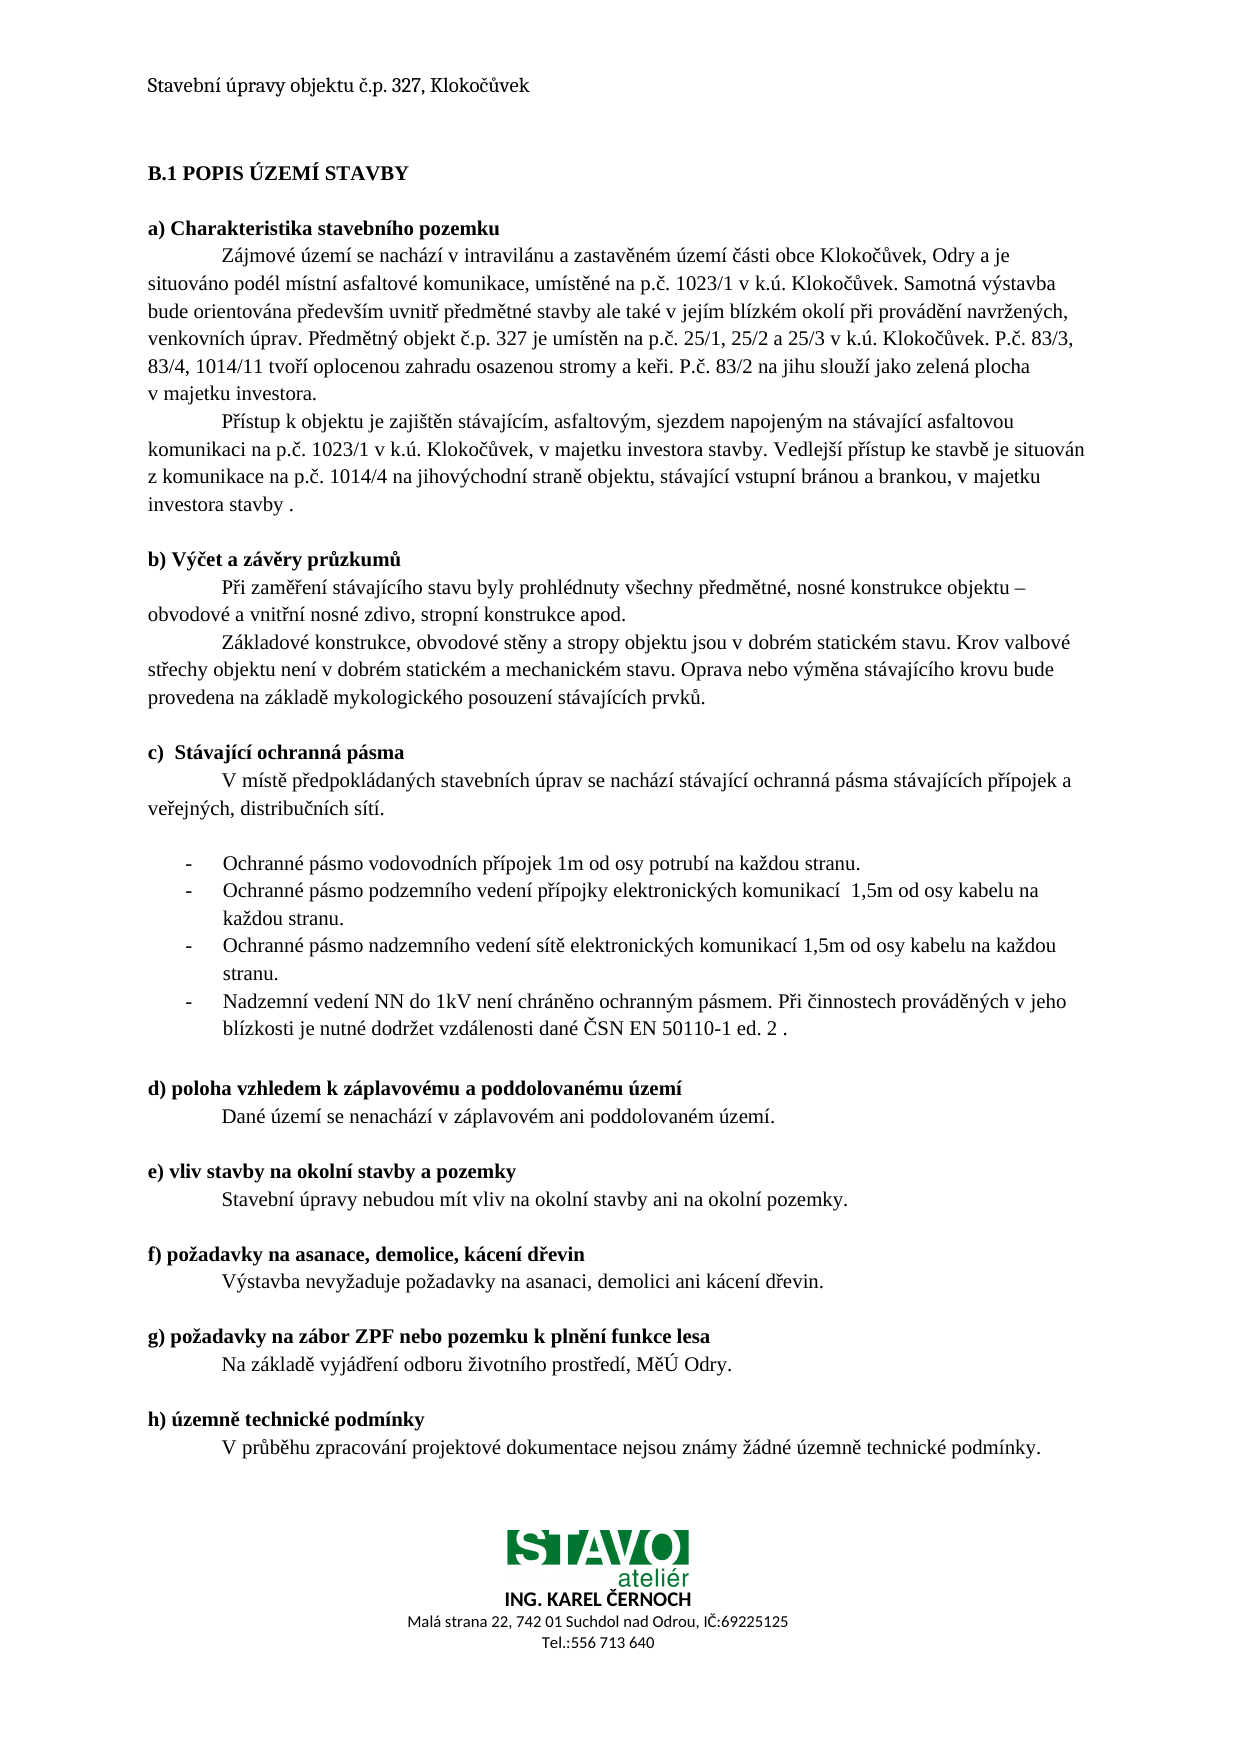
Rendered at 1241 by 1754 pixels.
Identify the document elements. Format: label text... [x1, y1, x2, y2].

list Nadzemní vedení NN do 1kV není chráněno ochranným pásmem. Při činnostech prováděných v jeho blízkosti je nutné dodržet vzdálenosti dané ČSN EN 50110-1 ed. 2 . [185, 989, 1093, 1040]
text V průběhu zpracování projektové dokumentace nejsou známy žádné územně technické podmínky. [148, 1435, 1093, 1459]
text V místě předpokládaných stavebních úprav se nachází stávající ochranná pásma stávajících přípojek a veřejných, distribučních sítí. [148, 768, 1093, 819]
text e) vliv stavby na okolní stavby a pozemky [148, 1159, 1093, 1183]
text d) poloha vzhledem k záplavovému a poddolovanému území [148, 1076, 1093, 1100]
text Zájmové území se nachází v intravilánu a zastavěném území části obce Klokočůvek, Odry a je situováno podél místní asfaltové komunikace, umístěné na p.č. 1023/1 v k.ú. Klokočůvek. Samotná výstavba bude orientována především uvnitř předmětné stavby ale také v jejím blízkém okolí při provádění navržených, venkovních úprav. Předmětný objekt č.p. 327 je umístěn na p.č. 25/1, 25/2 a 25/3 v k.ú. Klokočůvek. P.č. 83/3, 83/4, 1014/11 tvoří oplocenou zahradu osazenou stromy a keři. P.č. 83/2 na jihu slouží jako zelená plocha v majetku investora. [148, 243, 1093, 405]
text Výstavba nevyžaduje požadavky na asanaci, demolici ani kácení dřevin. [148, 1269, 1093, 1293]
text Stavební úpravy nebudou mít vliv na okolní stavby ani na okolní pozemky. [148, 1186, 1093, 1211]
text b) Výčet a závěry průzkumů [148, 547, 1093, 571]
list Ochranné pásmo vodovodních přípojek 1m od osy potrubí na každou stranu. [185, 851, 1093, 875]
text h) územně technické podmínky [148, 1407, 1093, 1431]
text a) Charakteristika stavebního pozemku [148, 216, 1093, 240]
text Při zaměření stávajícího stavu byly prohlédnuty všechny předmětné, nosné konstrukce objektu – obvodové a vnitřní nosné zdivo, stropní konstrukce apod. [148, 574, 1093, 626]
list Ochranné pásmo podzemního vedení přípojky elektronických komunikací 1,5m od osy kabelu na každou stranu. [185, 878, 1093, 930]
text g) požadavky na zábor ZPF nebo pozemku k plnění funkce lesa [148, 1324, 1093, 1348]
text Přístup k objektu je zajištěn stávajícím, asfaltovým, sjezdem napojeným na stávající asfaltovou komunikaci na p.č. 1023/1 v k.ú. Klokočůvek, v majetku investora stavby. Vedlejší přístup ke stavbě je situován z komunikace na p.č. 1014/4 na jihovýchodní straně objektu, stávající vstupní bránou a brankou, v majetku investora stavby . [148, 409, 1093, 516]
text Dané území se nenachází v záplavovém ani poddolovaném území. [148, 1104, 1093, 1128]
text Základové konstrukce, obvodové stěny a stropy objektu jsou v dobrém statickém stavu. Krov valbové střechy objektu není v dobrém statickém a mechanickém stavu. Oprava nebo výměna stávajícího krovu bude provedena na základě mykologického posouzení stávajících prvků. [148, 630, 1093, 709]
text Na základě vyjádření odboru životního prostředí, MěÚ Odry. [148, 1352, 1093, 1376]
picture [507, 1530, 689, 1587]
list Ochranné pásmo nadzemního vedení sítě elektronických komunikací 1,5m od osy kabelu na každou stranu. [185, 933, 1093, 985]
text c) Stávající ochranná pásma [148, 740, 1093, 764]
text f) požadavky na asanace, demolice, kácení dřevin [148, 1242, 1093, 1266]
text B.1 POPIS ÚZEMÍ STAVBY [148, 161, 1093, 184]
